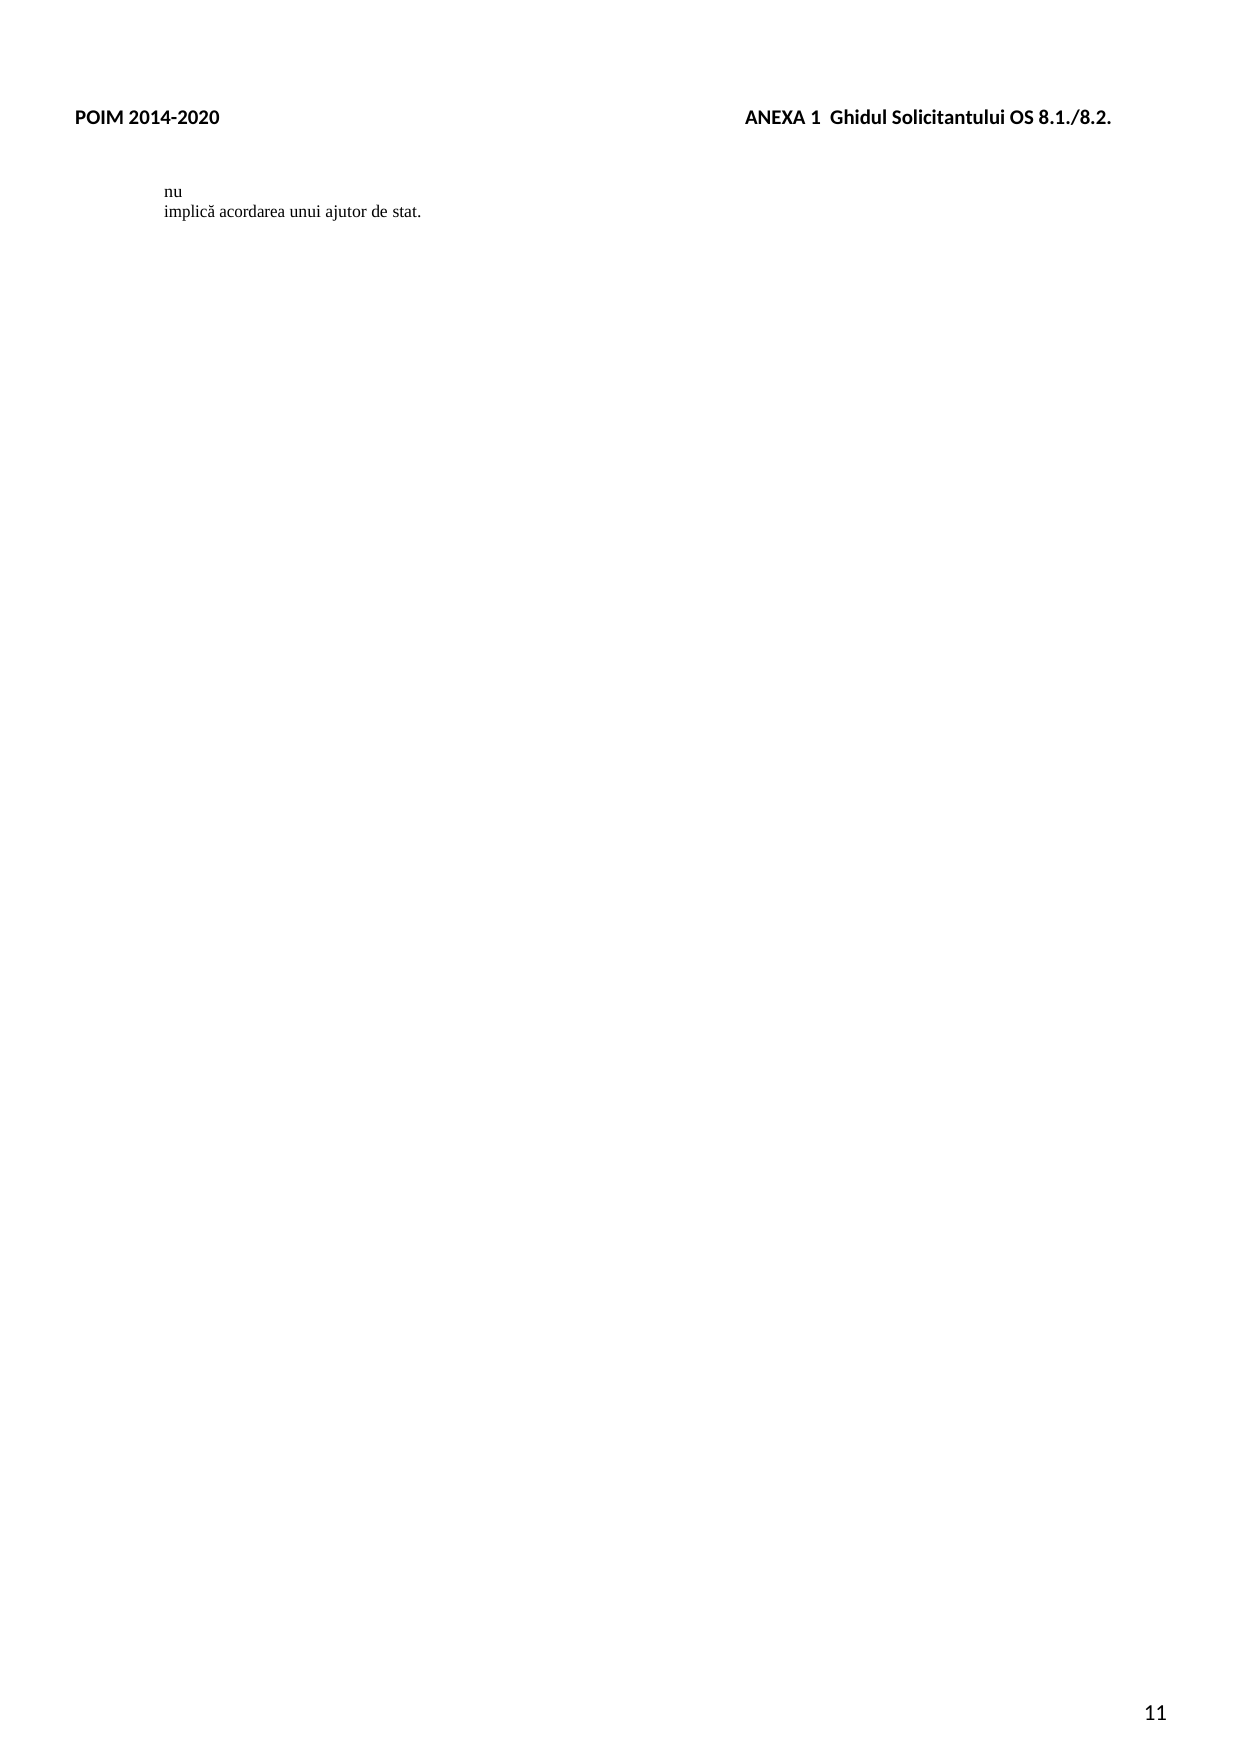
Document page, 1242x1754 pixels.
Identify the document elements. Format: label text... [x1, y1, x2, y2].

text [164, 182, 1107, 202]
text implică acordarea unui ajutor de stat. [164, 202, 1169, 221]
